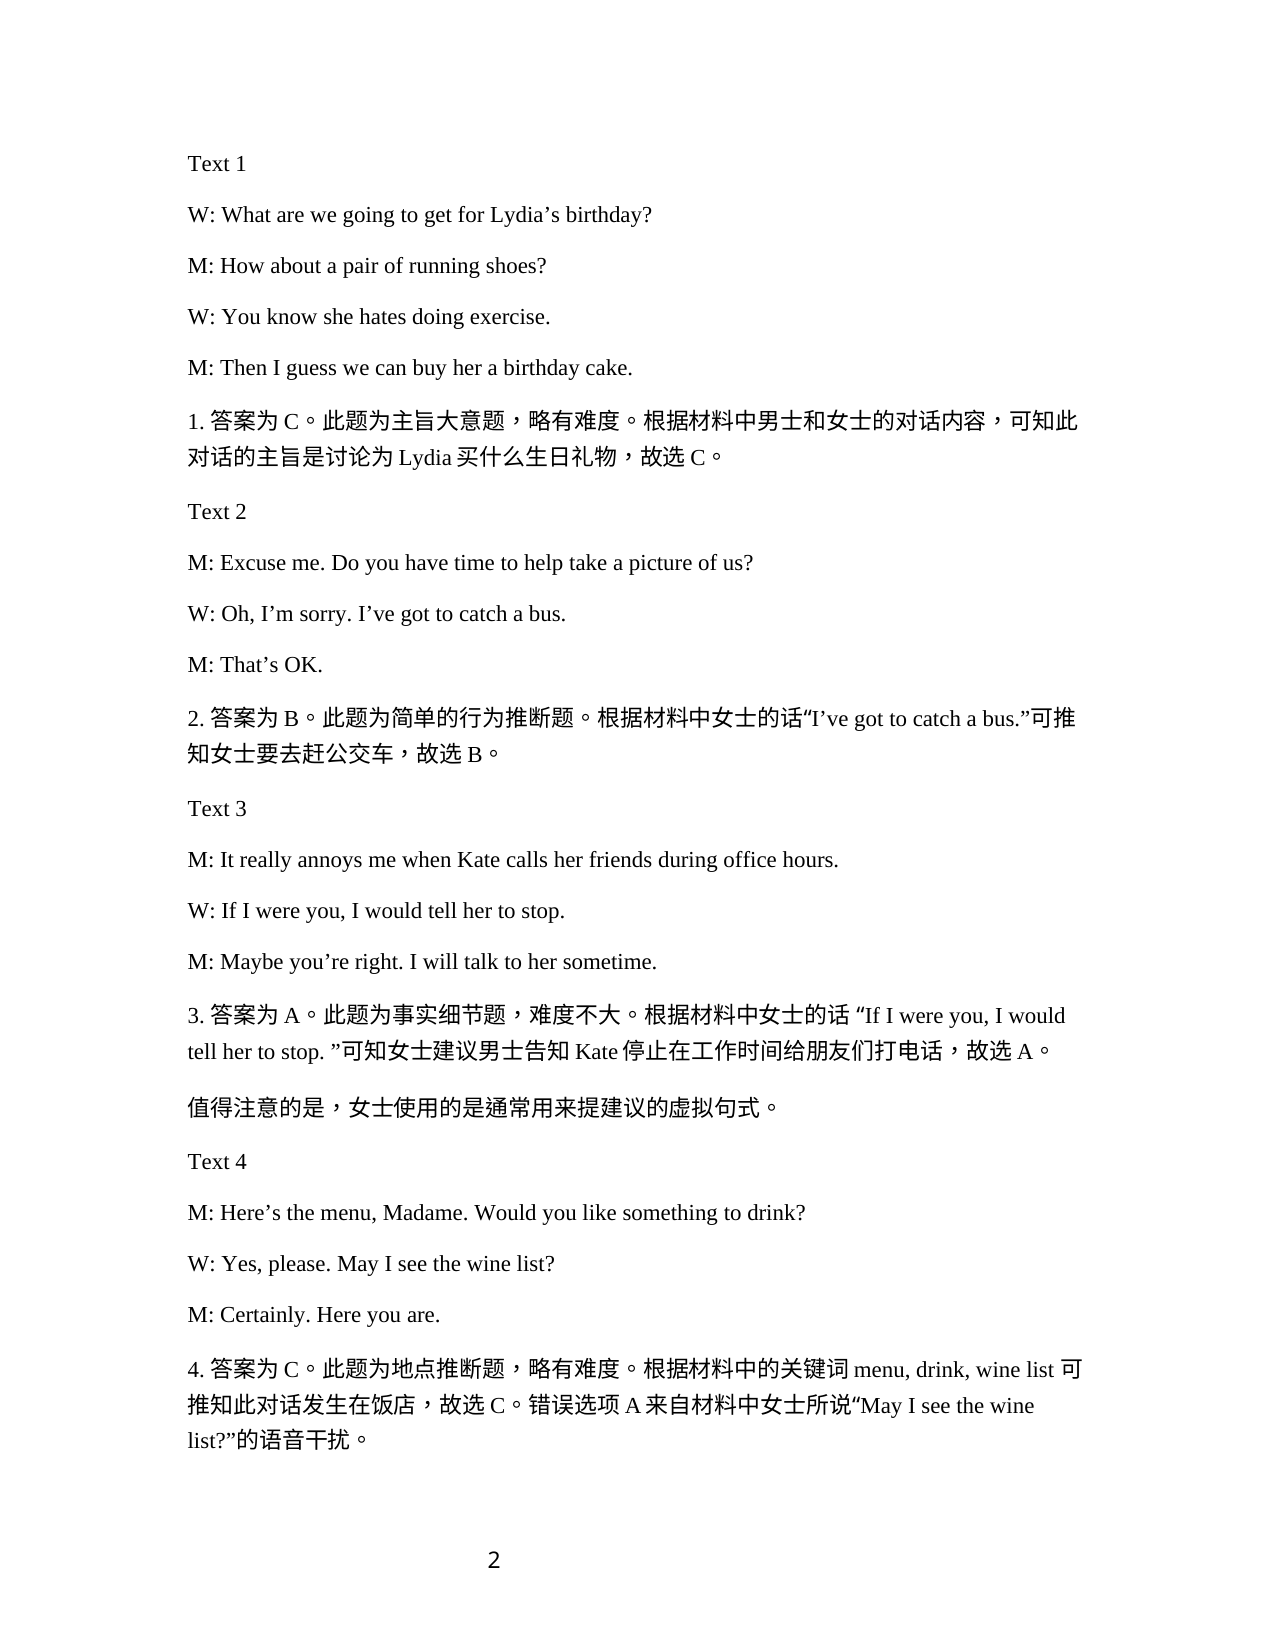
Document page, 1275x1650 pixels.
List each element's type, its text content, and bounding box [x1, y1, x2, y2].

text Text 3 [187, 795, 1087, 821]
text 2. 答案为B。此题为简单的行为推断题。根据材料中女士的话“I’ve got to catch a bus.”可推知女士要去赶公交车，故选B。 [187, 702, 1087, 769]
text M: Certainly. Here you are. [187, 1302, 1087, 1328]
text M: That’s OK. [187, 651, 1087, 677]
text W: Yes, please. May I see the wine list? [187, 1251, 1087, 1277]
text Text 4 [187, 1148, 1087, 1175]
text W: Oh, I’m sorry. I’ve got to catch a bus. [187, 600, 1087, 626]
text 3. 答案为A。此题为事实细节题，难度不大。根据材料中女士的话 “If I were you, I would tell her to stop. ”可知女士建议男士告知Kate停止在工作时间给朋友们打电话，故选A。 [187, 999, 1087, 1066]
text M: Excuse me. Do you have time to help take a picture of us? [187, 549, 1087, 575]
text W: You know she hates doing exercise. [187, 303, 1087, 329]
text 值得注意的是，女士使用的是通常用来提建议的虚拟句式。 [187, 1092, 1087, 1123]
text W: If I were you, I would tell her to stop. [187, 897, 1087, 923]
text Text 2 [187, 498, 1087, 524]
text Text 1 [187, 150, 1087, 176]
text M: Maybe you’re right. I will talk to her sometime. [187, 948, 1087, 974]
text M: It really annoys me when Kate calls her friends during office hours. [187, 846, 1087, 872]
text W: What are we going to get for Lydia’s birthday? [187, 201, 1087, 227]
text 4. 答案为C。此题为地点推断题，略有难度。根据材料中的关键词menu, drink, wine list 可推知此对话发生在饭店，故选C。错误选项A来自材料中女士所说“May I see the wine list?”的语音干扰。 [187, 1353, 1087, 1456]
text 1. 答案为C。此题为主旨大意题，略有难度。根据材料中男士和女士的对话内容，可知此对话的主旨是讨论为Lydia买什么生日礼物，故选C。 [187, 405, 1087, 472]
text M: Then I guess we can buy her a birthday cake. [187, 354, 1087, 381]
text M: How about a pair of running shoes? [187, 252, 1087, 278]
text M: Here’s the menu, Madame. Would you like something to drink? [187, 1199, 1087, 1226]
